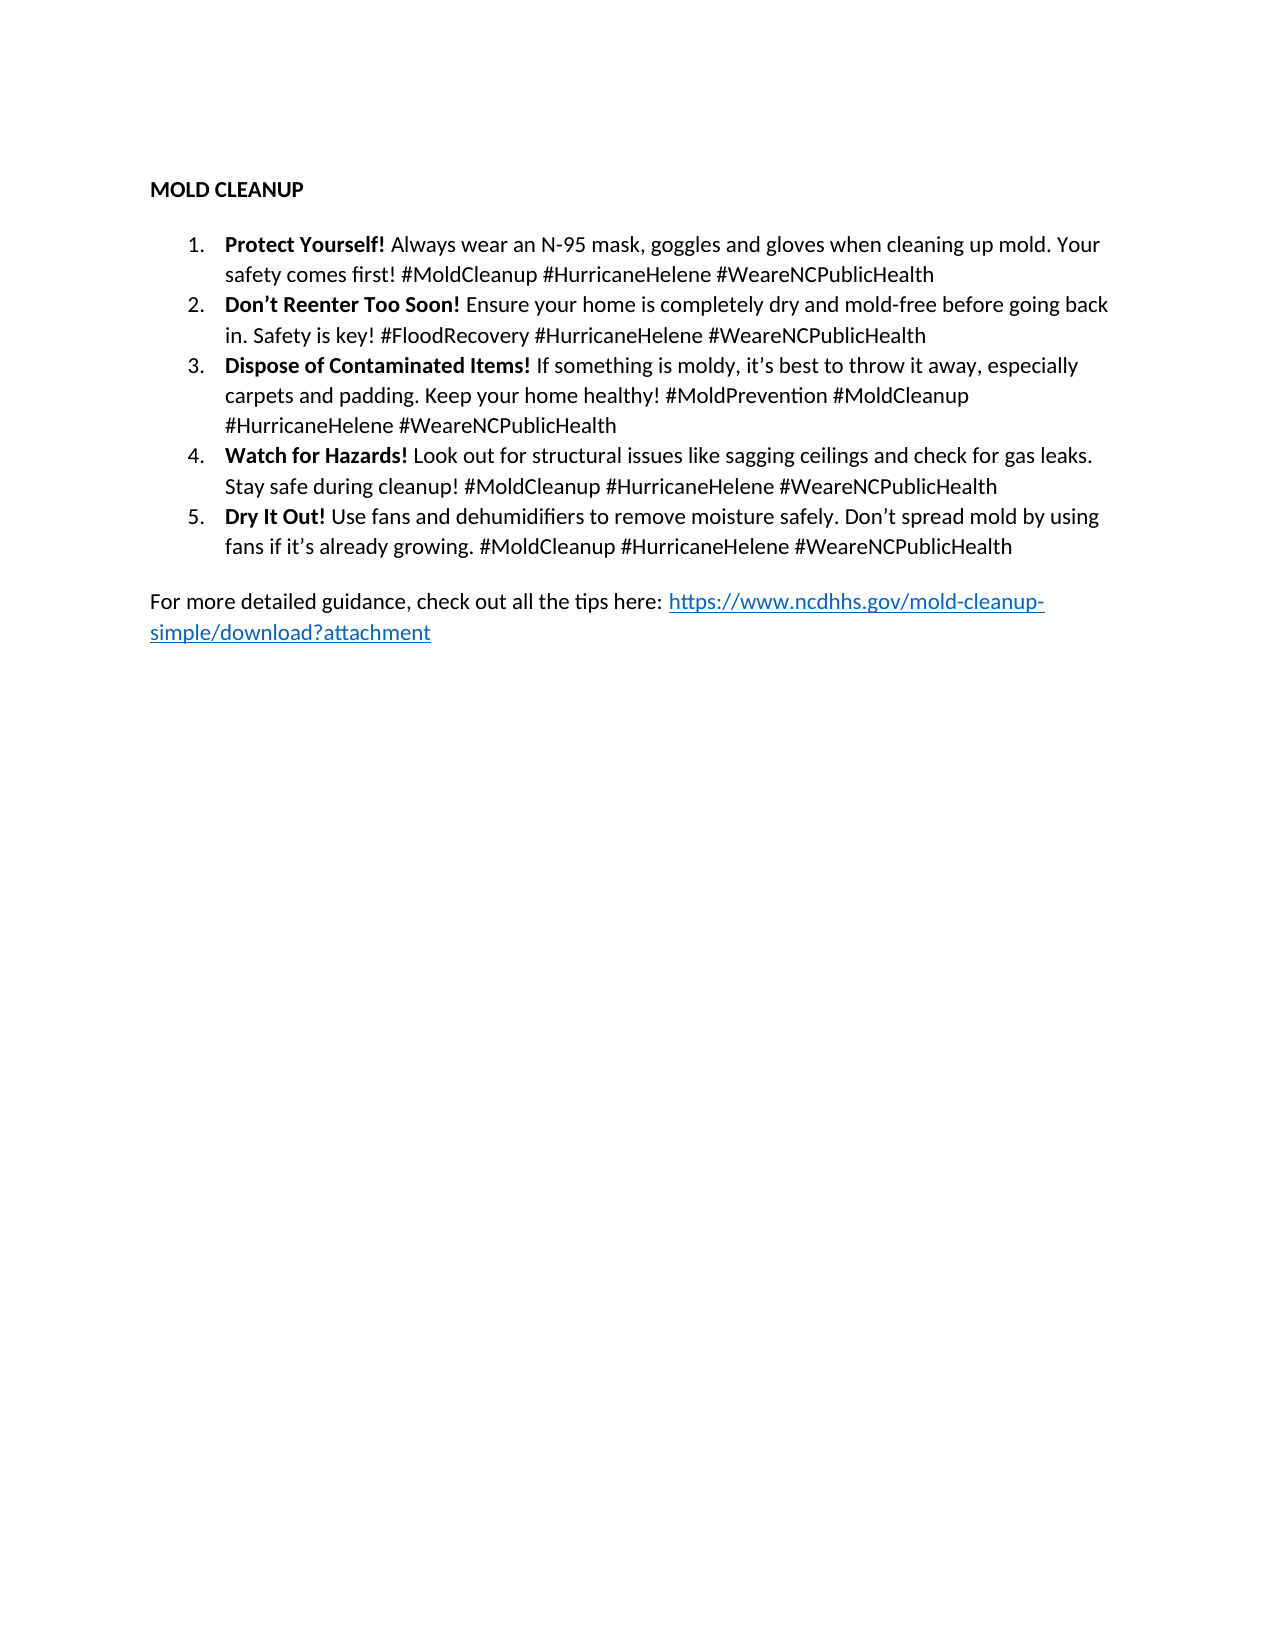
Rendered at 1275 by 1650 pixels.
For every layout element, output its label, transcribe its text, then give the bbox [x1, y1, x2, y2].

list Don’t Reenter Too Soon! Ensure your home is completely dry and mold-free before going back in. Safety is key! #FloodRecovery #HurricaneHelene #WeareNCPublicHealth [187, 291, 1125, 349]
list Dry It Out! Use fans and dehumidifiers to remove moisture safely. Don’t spread mold by using fans if it’s already growing. #MoldCleanup #HurricaneHelene #WeareNCPublicHealth [187, 502, 1125, 560]
list Protect Yourself! Always wear an N-95 mask, goggles and gloves when cleaning up mold. Your safety comes first! #MoldCleanup #HurricaneHelene #WeareNCPublicHealth [187, 230, 1125, 288]
list Dispose of Contaminated Items! If something is moldy, it’s best to throw it away, especially carpets and padding. Keep your home healthy! #MoldPrevention #MoldCleanup #HurricaneHelene #WeareNCPublicHealth [187, 351, 1125, 439]
text MOLD CLEANUP [150, 175, 1125, 203]
text For more detailed guidance, check out all the tips here: https://www.ncdhhs.gov/mold-cleanup-simple/download?attachment [150, 587, 1125, 646]
list Watch for Hazards! Look out for structural issues like sagging ceilings and check for gas leaks. Stay safe during cleanup! #MoldCleanup #HurricaneHelene #WeareNCPublicHealth [187, 442, 1125, 500]
